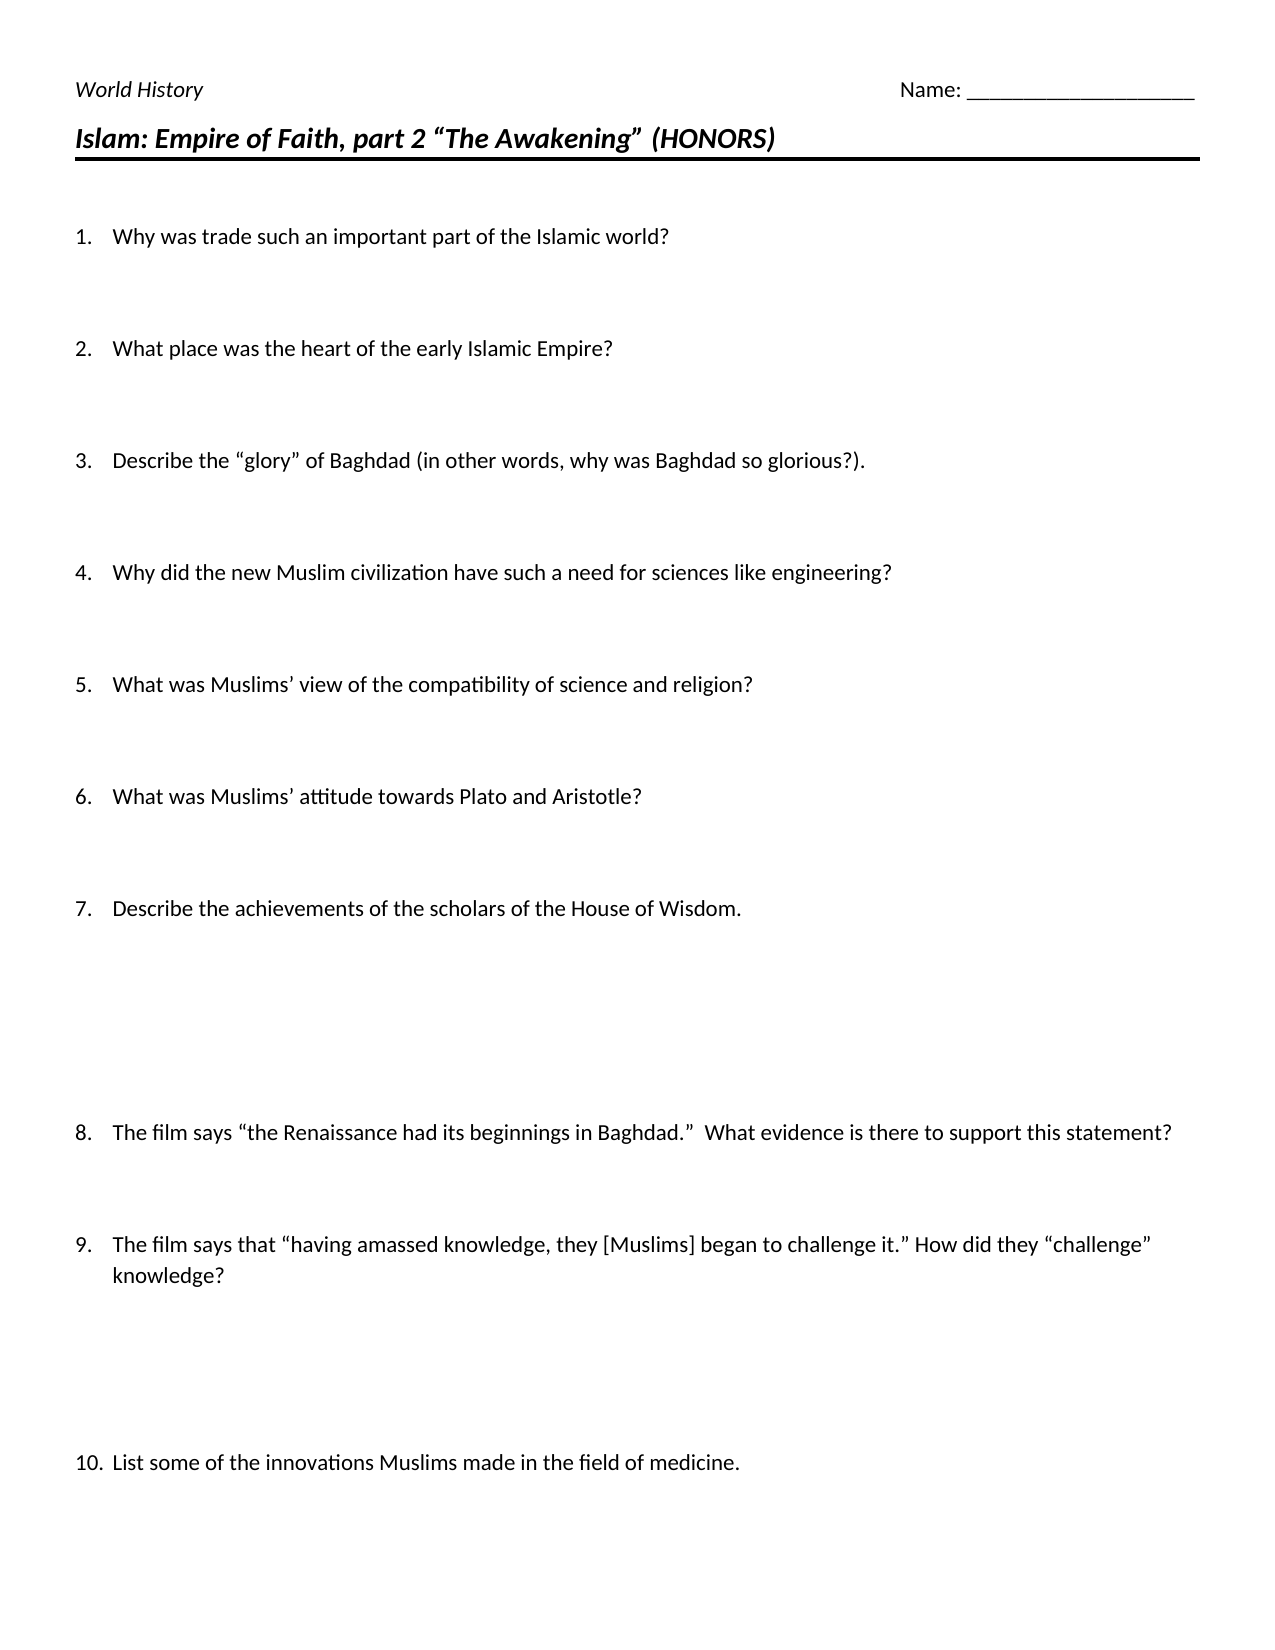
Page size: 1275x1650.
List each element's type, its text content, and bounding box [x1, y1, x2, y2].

list What was Muslims’ view of the compatibility of science and religion? [75, 670, 1200, 698]
list The film says that “having amassed knowledge, they [Muslims] began to challenge it.” How did they “challenge” knowledge? [75, 1231, 1200, 1289]
list List some of the innovations Muslims made in the field of medicine. [75, 1448, 1200, 1476]
list The film says “the Renaissance had its beginnings in Baghdad.” What evidence is there to support this statement? [75, 1118, 1200, 1147]
text Islam: Empire of Faith, part 2 “The Awakening” (HONORS) [75, 120, 1200, 157]
text World History Name: ____________________ [75, 75, 1200, 103]
list Describe the achievements of the scholars of the House of Wisdom. [75, 894, 1200, 922]
list What place was the heart of the early Islamic Empire? [75, 334, 1200, 362]
list Why did the new Muslim civilization have such a need for sciences like engineering? [75, 558, 1200, 586]
list Describe the “glory” of Baghdad (in other words, why was Baghdad so glorious?). [75, 446, 1200, 474]
list Why was trade such an important part of the Islamic world? [75, 222, 1200, 250]
list What was Muslims’ attitude towards Plato and Aristotle? [75, 782, 1200, 810]
